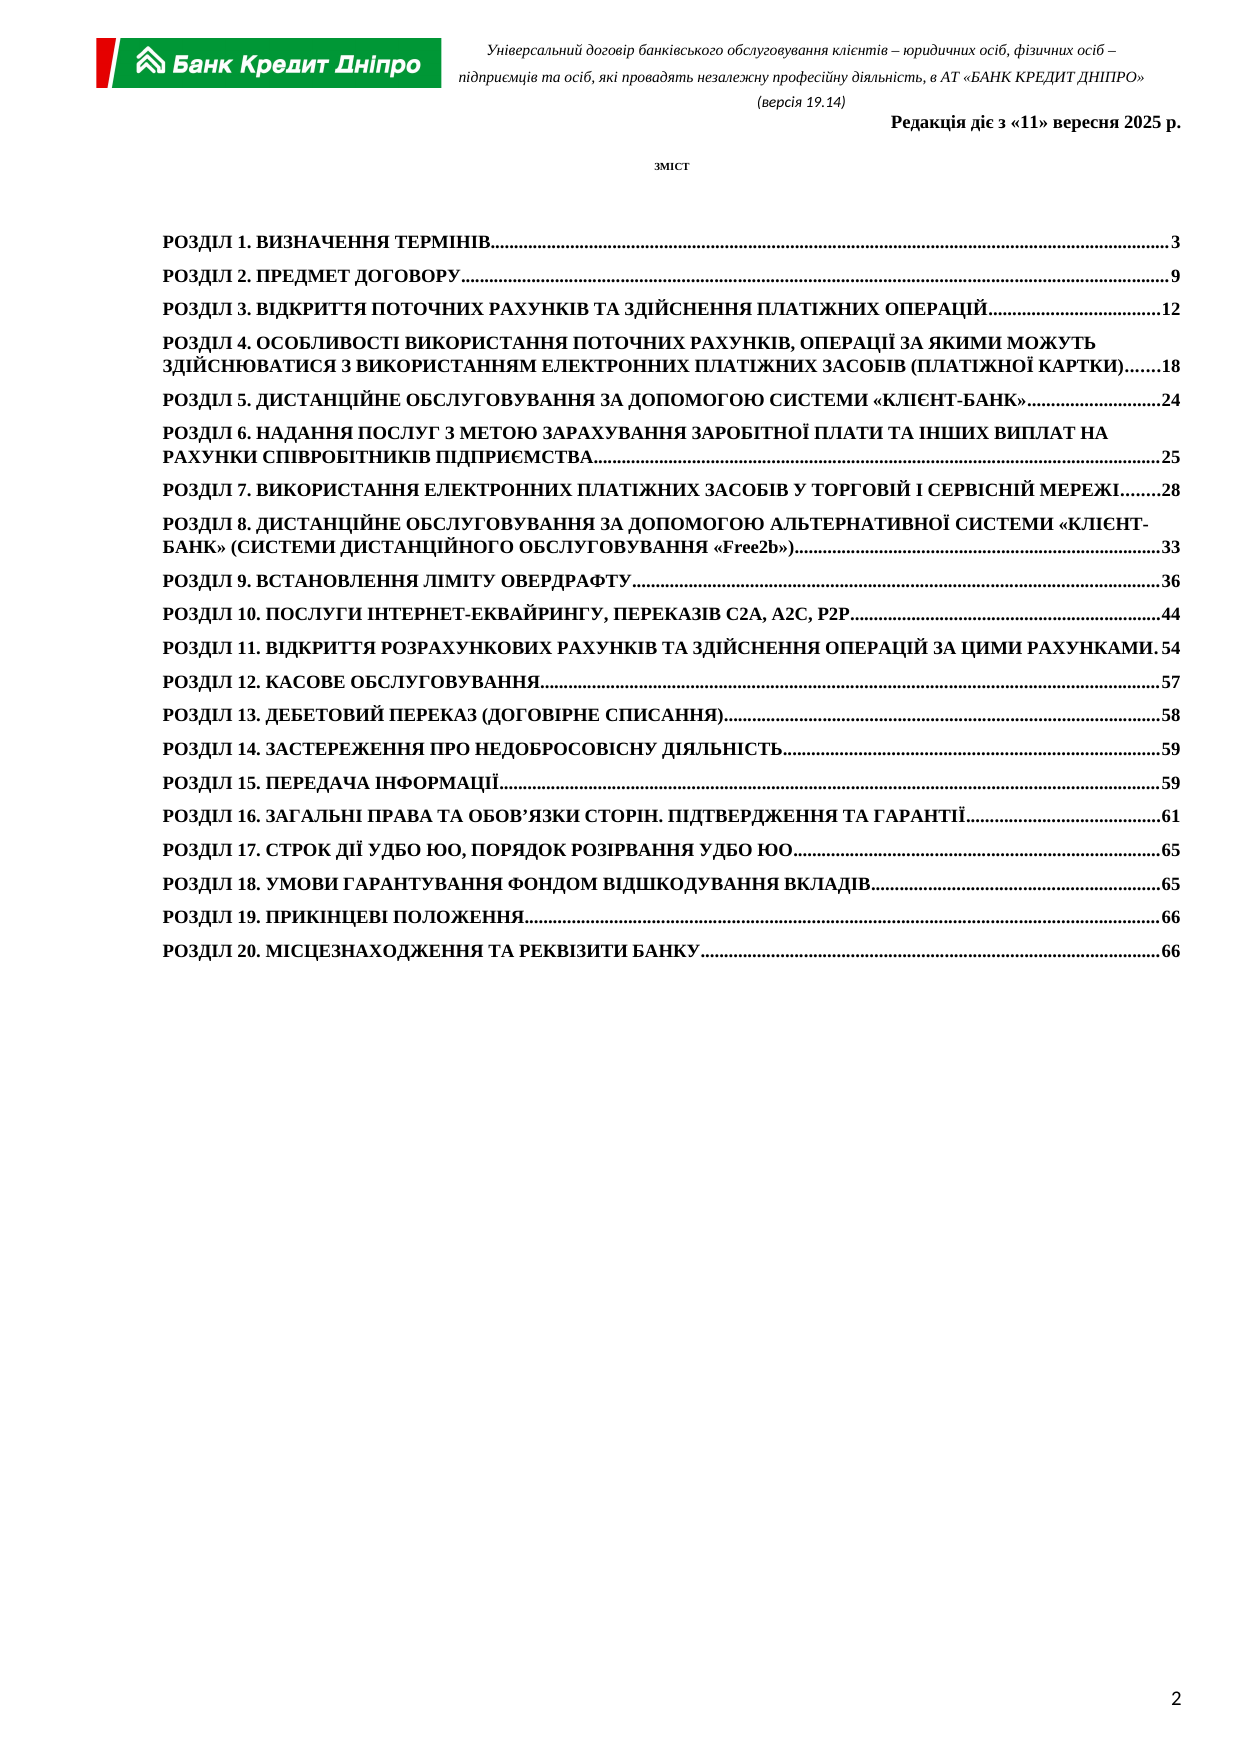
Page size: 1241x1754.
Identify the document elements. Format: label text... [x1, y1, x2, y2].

text Редакція діє з «11» вересня 2025 р. [103, 85, 1181, 133]
subtitle ЗМІСТ [103, 151, 1181, 173]
picture [96, 38, 442, 88]
